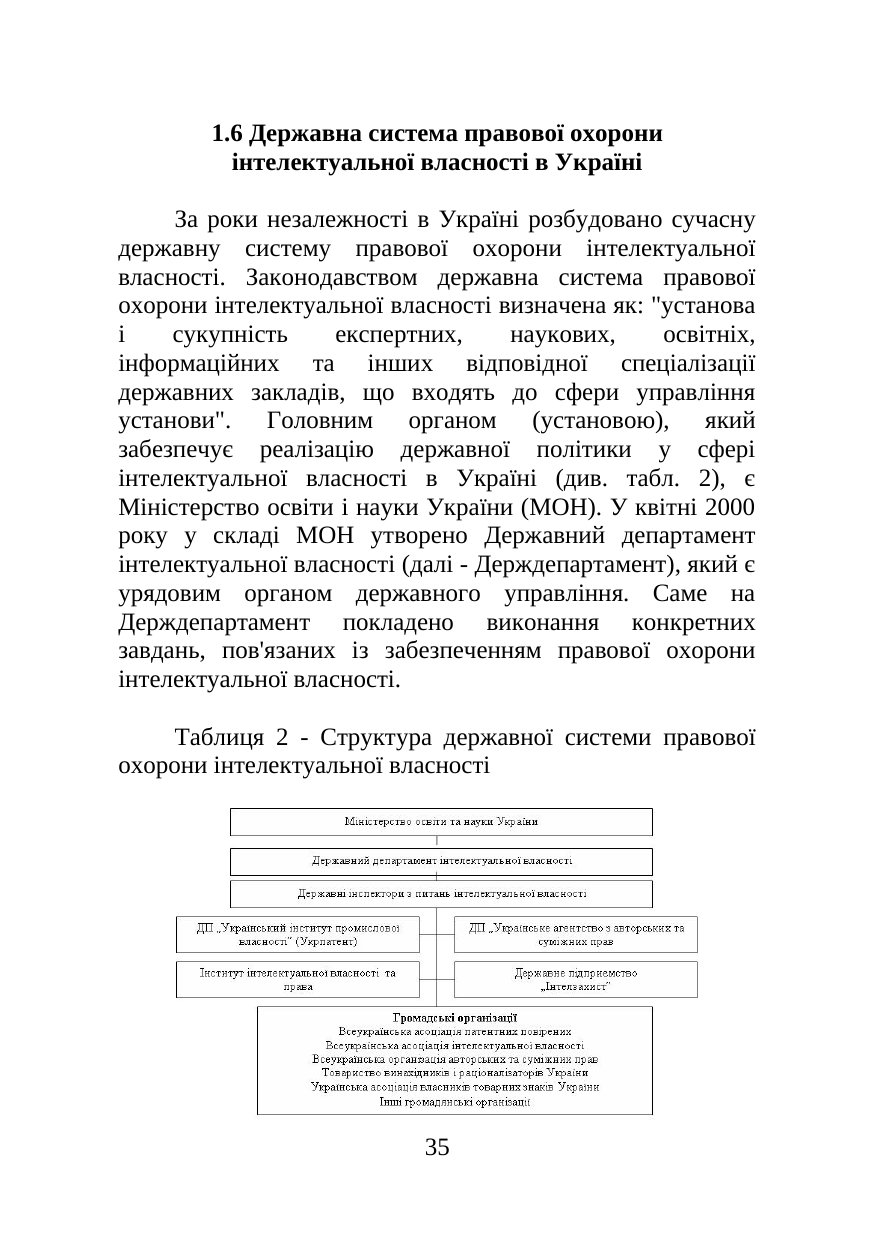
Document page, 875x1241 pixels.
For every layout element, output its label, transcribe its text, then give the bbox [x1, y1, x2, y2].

picture [176, 808, 698, 1121]
text Таблиця 2 - Структура державної системи правової охорони інтелектуальної власності [118, 722, 756, 779]
text 1.6 Державна система правової охорони інтелектуальної власності в Україні [118, 118, 756, 176]
text За роки незалежності в Україні розбудовано сучасну державну систему правової охорони інтелектуальної власності. Законодавством державна система правової охорони інтелектуальної власності визначена як: "установа і сукупність експертних, наукових, освітніх, інформаційних та інших відповідної спеціалізації державних закладів, що входять до сфери управління установи". Головним органом (установою), який забезпечує реалізацію державної політики у сфері інтелектуальної власності в Україні (див. табл. 2), є Міністерство освіти і науки України (МОН). У квітні 2000 року у складі МОН утворено Державний департамент інтелектуальної власності (далі - Держдепартамент), який є урядовим органом державного управління. Саме на Держдепартамент покладено виконання конкретних завдань, пов'язаних із забезпеченням правової охорони інтелектуальної власності. [118, 204, 756, 693]
